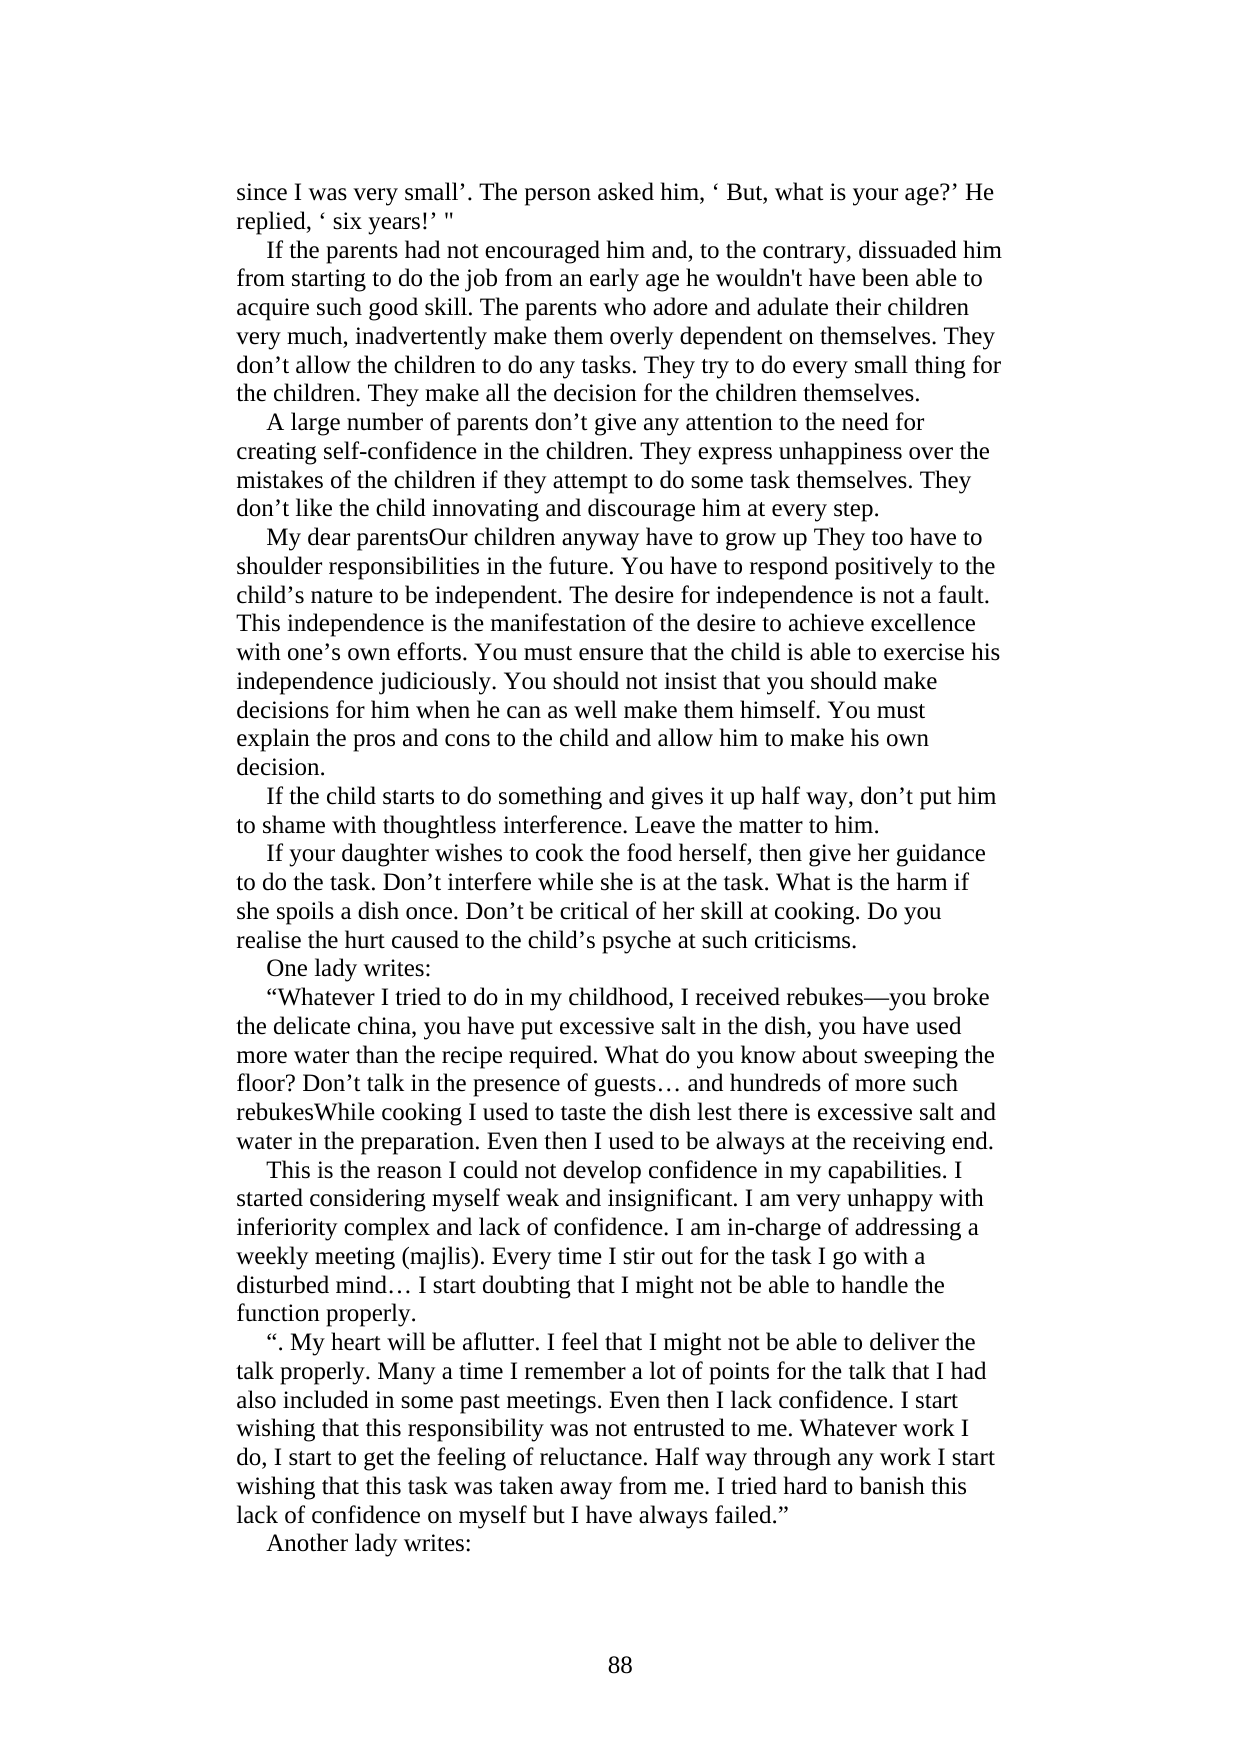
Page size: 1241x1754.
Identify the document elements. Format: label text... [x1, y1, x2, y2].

text If the child starts to do something and gives it up half way, don’t put him to shame with thoughtless interference. Leave the matter to him. [236, 781, 1004, 838]
text This is the reason I could not develop confidence in my capabilities. I started considering myself weak and insignificant. I am very unhappy with inferiority complex and lack of confidence. I am in-charge of addressing a weekly meeting (majlis). Every time I stir out for the task I go with a disturbed mind… I start doubting that I might not be able to handle the function properly. [236, 1155, 1004, 1327]
text If the parents had not encouraged him and, to the contrary, dissuaded him from starting to do the job from an early age he wouldn't have been able to acquire such good skill. The parents who adore and adulate their children very much, inadvertently make them overly dependent on themselves. They don’t allow the children to do any tasks. They try to do every small thing for the children. They make all the decision for the children themselves. [236, 235, 1004, 407]
text If your daughter wishes to cook the food herself, then give her guidance to do the task. Don’t interfere while she is at the task. What is the harm if she spoils a dish once. Don’t be critical of her skill at cooking. Do you realise the hurt caused to the child’s psyche at such criticisms. [236, 838, 1004, 953]
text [236, 177, 1004, 235]
text “Whatever I tried to do in my childhood, I received rebukes—you broke the delicate china, you have put excessive salt in the dish, you have used more water than the recipe required. What do you know about sweeping the floor? Don’t talk in the presence of guests… and hundreds of more such rebukesWhile cooking I used to taste the dish lest there is excessive salt and water in the preparation. Even then I used to be always at the receiving end. [236, 982, 1004, 1155]
text My dear parentsOur children anyway have to grow up They too have to shoulder responsibilities in the future. You have to respond positively to the child’s nature to be independent. The desire for independence is not a fault. This independence is the manifestation of the desire to achieve excellence with one’s own efforts. You must ensure that the child is able to exercise his independence judiciously. You should not insist that you should make decisions for him when he can as well make them himself. You must explain the pros and cons to the child and allow him to make his own decision. [236, 522, 1004, 781]
text Another lady writes: [236, 1528, 1004, 1557]
text One lady writes: [236, 953, 1004, 982]
text “. My heart will be aflutter. I feel that I might not be able to deliver the talk properly. Many a time I remember a lot of points for the talk that I had also included in some past meetings. Even then I lack confidence. I start wishing that this responsibility was not entrusted to me. Whatever work I do, I start to get the feeling of reluctance. Half way through any work I start wishing that this task was taken away from me. I tried hard to banish this lack of confidence on myself but I have always failed.” [236, 1327, 1004, 1528]
text A large number of parents don’t give any attention to the need for creating self-confidence in the children. They express unhappiness over the mistakes of the children if they attempt to do some task themselves. They don’t like the child innovating and discourage him at every step. [236, 407, 1004, 522]
